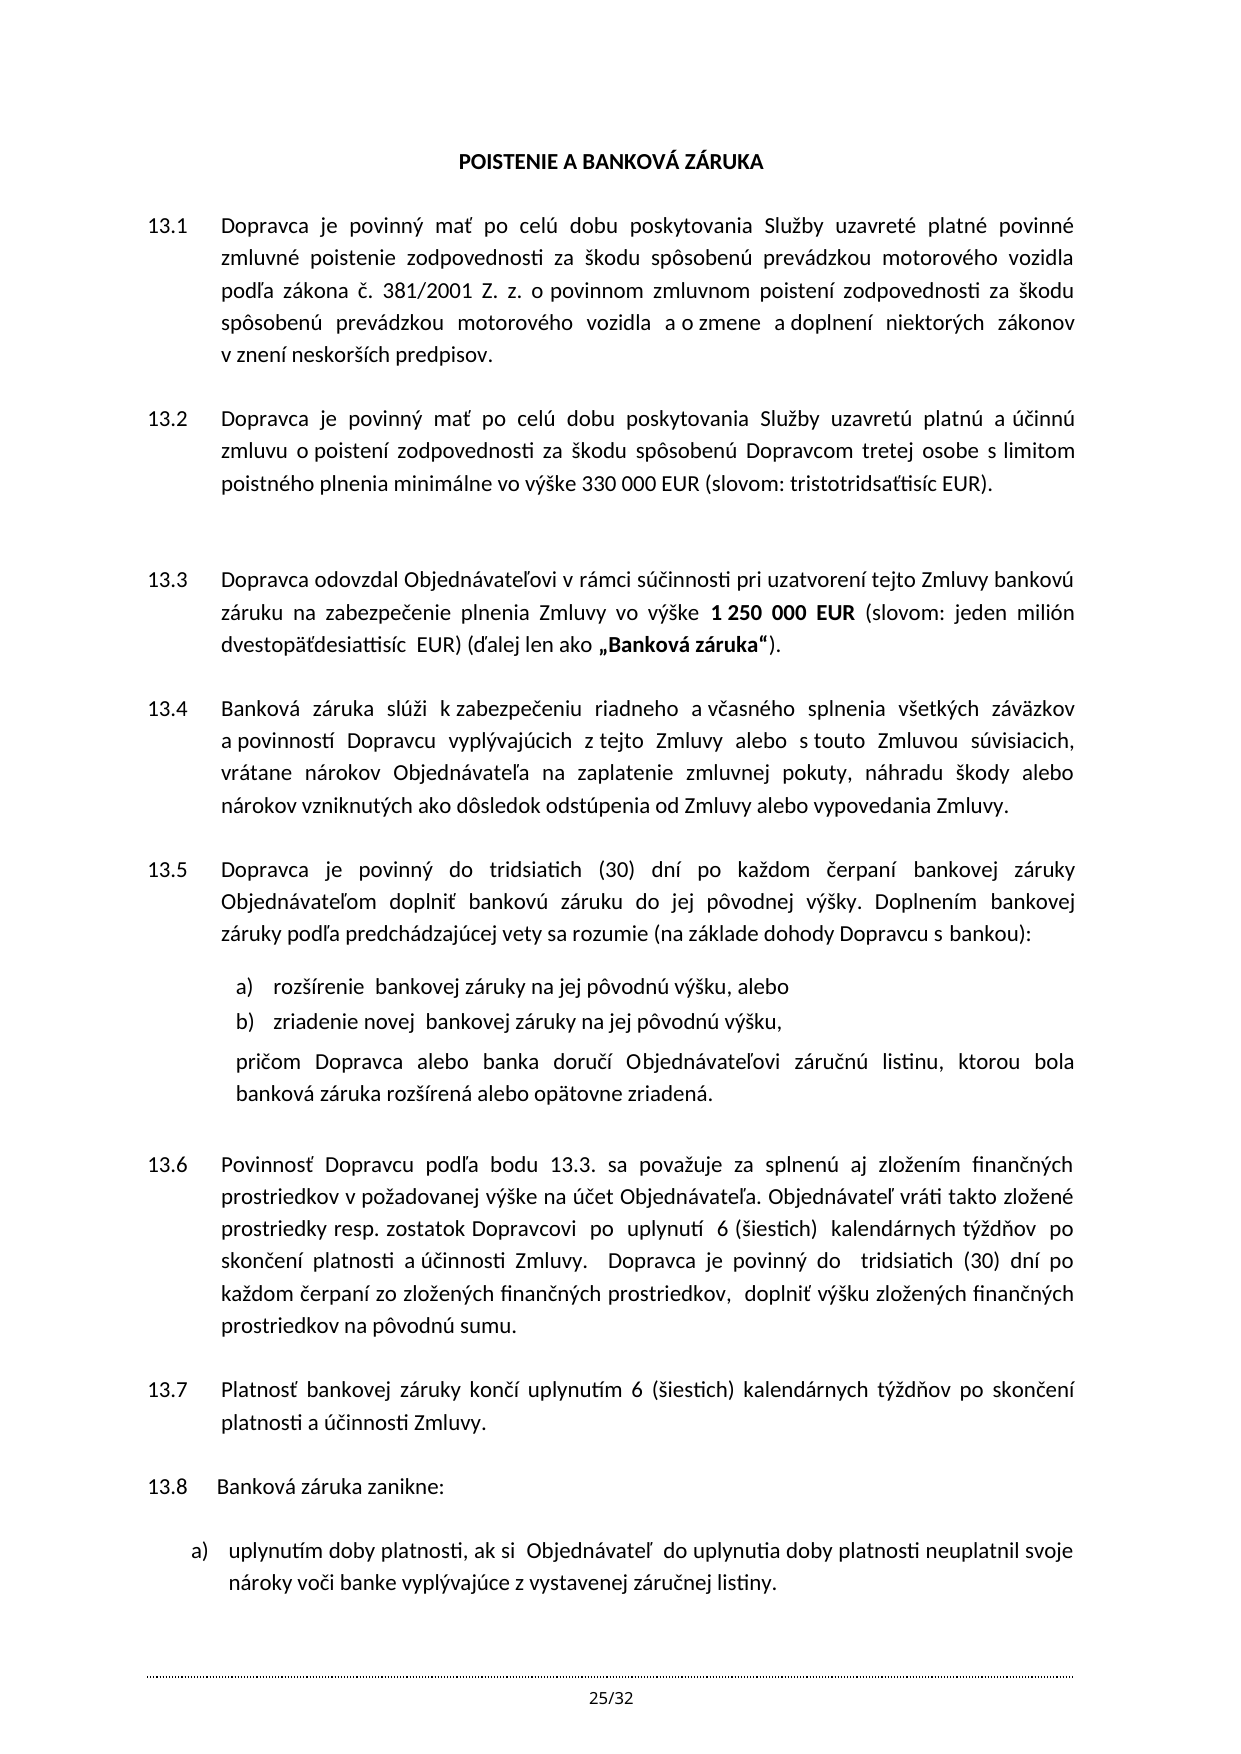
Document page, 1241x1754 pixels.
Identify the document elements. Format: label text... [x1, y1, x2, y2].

list Povinnosť Dopravcu podľa bodu 13.3. sa považuje za splnenú aj zložením finančných prostriedkov v požadovanej výške na účet Objednávateľa. Objednávateľ vráti takto zložené prostriedky resp. zostatok Dopravcovi po uplynutí 6 (šiestich) kalendárnych týždňov po skončení platnosti a účinnosti Zmluvy. Dopravca je povinný do tridsiatich (30) dní po každom čerpaní zo zložených finančných prostriedkov, doplniť výšku zložených finančných prostriedkov na pôvodnú sumu. [147, 1150, 1075, 1339]
list Banková záruka slúži k zabezpečeniu riadneho a včasného splnenia všetkých záväzkov a povinností Dopravcu vyplývajúcich z tejto Zmluvy alebo s touto Zmluvou súvisiacich, vrátane nárokov Objednávateľa na zaplatenie zmluvnej pokuty, náhradu škody alebo nárokov vzniknutých ako dôsledok odstúpenia od Zmluvy alebo vypovedania Zmluvy. [147, 694, 1075, 819]
list Banková záruka zanikne: [147, 1472, 1075, 1500]
list rozšírenie bankovej záruky na jej pôvodnú výšku, alebo [236, 972, 1075, 1001]
list uplynutím doby platnosti, ak si Objednávateľ do uplynutia doby platnosti neuplatnil svoje nároky voči banke vyplývajúce z vystavenej záručnej listiny. [191, 1536, 1075, 1597]
list Dopravca je povinný mať po celú dobu poskytovania Služby uzavreté platné povinné zmluvné poistenie zodpovednosti za škodu spôsobenú prevádzkou motorového vozidla podľa zákona č. 381/2001 Z. z. o povinnom zmluvnom poistení zodpovednosti za škodu spôsobenú prevádzkou motorového vozidla a o zmene a doplnení niektorých zákonov v znení neskorších predpisov. [147, 211, 1075, 368]
text pričom Dopravca alebo banka doručí Objednávateľovi záručnú listinu, ktorou bola banková záruka rozšírená alebo opätovne zriadená. [236, 1047, 1075, 1107]
list Dopravca je povinný mať po celú dobu poskytovania Služby uzavretú platnú a účinnú zmluvu o poistení zodpovednosti za škodu spôsobenú Dopravcom tretej osobe s limitom poistného plnenia minimálne vo výške 330 000 EUR (slovom: tristotridsaťtisíc EUR). [147, 404, 1075, 497]
list POISTENIE A BANKOVÁ ZÁRUKA [147, 147, 1075, 175]
list Dopravca odovzdal Objednávateľovi v rámci súčinnosti pri uzatvorení tejto Zmluvy bankovú záruku na zabezpečenie plnenia Zmluvy vo výške 1 250 000 EUR (slovom: jeden milión dvestopäťdesiattisíc EUR) (ďalej len ako „Banková záruka“). [147, 565, 1075, 658]
list zriadenie novej bankovej záruky na jej pôvodnú výšku, [236, 1007, 1075, 1035]
list Dopravca je povinný do tridsiatich (30) dní po každom čerpaní bankovej záruky Objednávateľom doplniť bankovú záruku do jej pôvodnej výšky. Doplnením bankovej záruky podľa predchádzajúcej vety sa rozumie (na základe dohody Dopravcu s bankou): [147, 855, 1075, 947]
list Platnosť bankovej záruky končí uplynutím 6 (šiestich) kalendárnych týždňov po skončení platnosti a účinnosti Zmluvy. [147, 1375, 1075, 1436]
